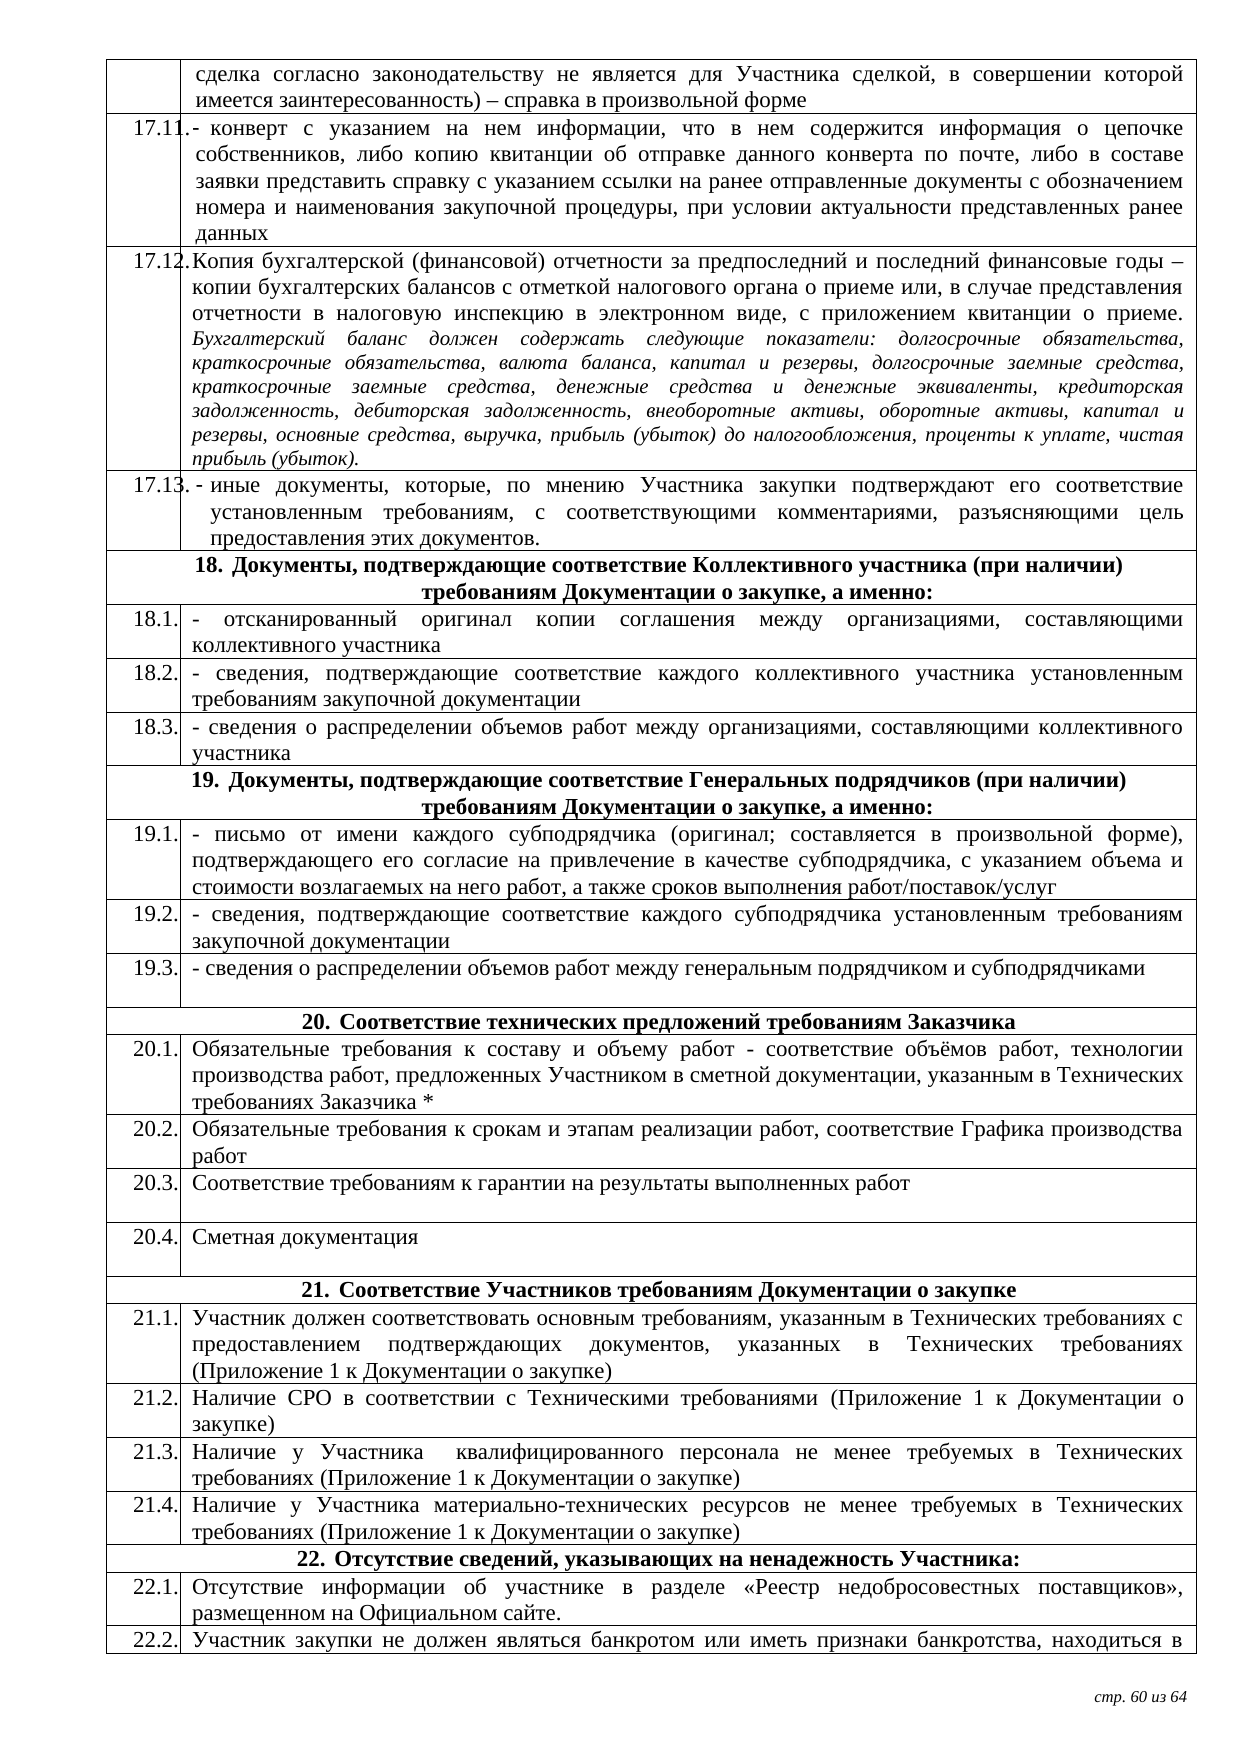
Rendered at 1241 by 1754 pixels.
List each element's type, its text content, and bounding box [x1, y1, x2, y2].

table_cell [107, 1035, 180, 1114]
table_cell - отсканированный оригинал копии соглашения между организациями, составляющими коллективного участника [181, 605, 1196, 658]
table_cell [107, 605, 180, 658]
table_cell - письмо от имени каждого субподрядчика (оригинал; составляется в произвольной форме), подтверждающего его согласие на привлечение в качестве субподрядчика, с указанием объема и стоимости возлагаемых на него работ, а также сроков выполнения работ/поставок/услуг [181, 820, 1196, 899]
table_cell Наличие СРО в соответствии с Техническими требованиями (Приложение 1 к Документации о закупке) [181, 1384, 1196, 1437]
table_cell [181, 60, 1196, 113]
table_cell [107, 1384, 180, 1437]
table_cell [107, 60, 180, 113]
table_cell иные документы, которые, по мнению Участника закупки подтверждают его соответствие установленным требованиям, с соответствующими комментариями, разъясняющими цель предоставления этих документов. [181, 471, 1196, 550]
table_cell Документы, подтверждающие соответствие Генеральных подрядчиков (при наличии) требованиям Документации о закупке, а именно: [107, 766, 1196, 819]
table_cell Участник должен соответствовать основным требованиям, указанным в Технических требованиях с предоставлением подтверждающих документов, указанных в Технических требованиях (Приложение 1 к Документации о закупке) [181, 1304, 1196, 1383]
table_cell [107, 1573, 180, 1625]
table_cell Соответствие требованиям к гарантии на результаты выполненных работ [181, 1169, 1196, 1222]
table_cell Обязательные требования к срокам и этапам реализации работ, соответствие Графика производства работ [181, 1115, 1196, 1168]
table_cell - сведения о распределении объемов работ между генеральным подрядчиком и субподрядчиками [181, 954, 1196, 1007]
table_cell Документы, подтверждающие соответствие Коллективного участника (при наличии) требованиям Документации о закупке, а именно: [107, 551, 1196, 604]
table_cell Наличие у Участника квалифицированного персонала не менее требуемых в Технических требованиях (Приложение 1 к Документации о закупке) [181, 1438, 1196, 1491]
table_cell [107, 1304, 180, 1383]
table_cell Отсутствие информации об участнике в разделе «Реестр недобросовестных поставщиков», размещенном на Официальном сайте. [181, 1573, 1196, 1625]
table_cell конверт с указанием на нем информации, что в нем содержится информация о цепочке собственников, либо копию квитанции об отправке данного конверта по почте, либо в составе заявки представить справку с указанием ссылки на ранее отправленные документы с обозначением номера и наименования закупочной процедуры, при условии актуальности представленных ранее данных [181, 114, 1196, 246]
table_cell [107, 1169, 180, 1222]
table_cell [107, 114, 180, 246]
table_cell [181, 1626, 1196, 1653]
table_cell Копия бухгалтерской (финансовой) отчетности за предпоследний и последний финансовые годы – копии бухгалтерских балансов с отметкой налогового органа о приеме или, в случае представления отчетности в налоговую инспекцию в электронном виде, с приложением квитанции о приеме. Бухгалтерский баланс должен содержать следующие показатели: долгосрочные обязательства, краткосрочные обязательства, валюта баланса, капитал и резервы, долгосрочные заемные средства, краткосрочные заемные средства, денежные средства и денежные эквиваленты, кредиторская задолженность, дебиторская задолженность, внеоборотные активы, оборотные активы, капитал и резервы, основные средства, выручка, прибыль (убыток) до налогообложения, проценты к уплате, чистая прибыль (убыток). [181, 247, 1196, 470]
table_cell [107, 247, 180, 470]
table_cell Наличие у Участника материально-технических ресурсов не менее требуемых в Технических требованиях (Приложение 1 к Документации о закупке) [181, 1492, 1196, 1544]
table_cell Соответствие технических предложений требованиям Заказчика [107, 1008, 1196, 1034]
table_cell [107, 1115, 180, 1168]
table_cell - сведения о распределении объемов работ между организациями, составляющими коллективного участника [181, 713, 1196, 765]
table_cell [107, 900, 180, 953]
table_cell [107, 820, 180, 899]
table_cell [107, 1626, 180, 1653]
table_cell - сведения, подтверждающие соответствие каждого коллективного участника установленным требованиям закупочной документации [181, 659, 1196, 712]
table_cell Соответствие Участников требованиям Документации о закупке [107, 1277, 1196, 1303]
table_cell [107, 471, 180, 550]
table_cell Отсутствие сведений, указывающих на ненадежность Участника: [107, 1545, 1196, 1572]
table_cell [107, 1223, 180, 1276]
table_cell Обязательные требования к составу и объему работ - соответствие объёмов работ, технологии производства работ, предложенных Участником в сметной документации, указанным в Технических требованиях Заказчика * [181, 1035, 1196, 1114]
table_cell [107, 659, 180, 712]
table_cell [107, 954, 180, 1007]
table_cell [107, 1492, 180, 1544]
table_cell [107, 1438, 180, 1491]
table_cell - сведения, подтверждающие соответствие каждого субподрядчика установленным требованиям закупочной документации [181, 900, 1196, 953]
table_cell [107, 713, 180, 765]
table_cell Сметная документация [181, 1223, 1196, 1276]
